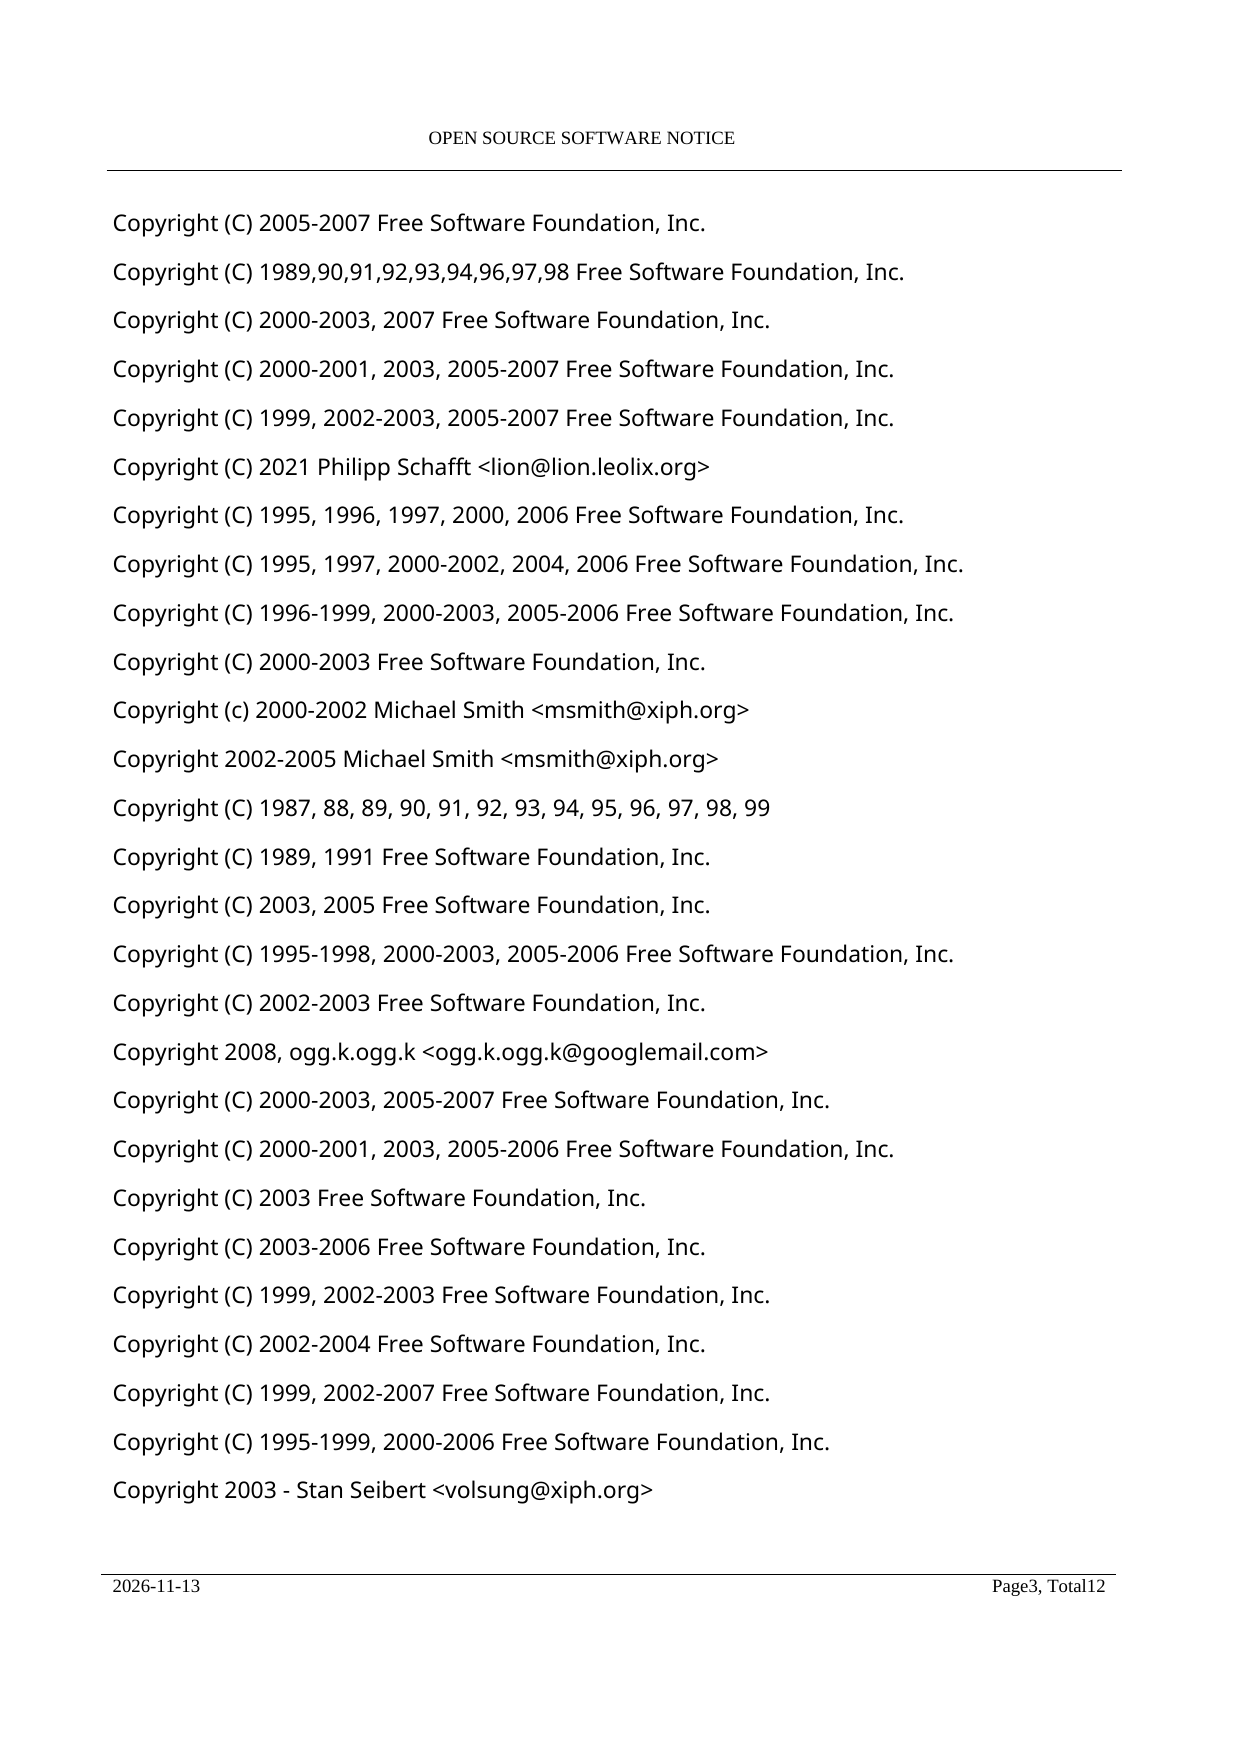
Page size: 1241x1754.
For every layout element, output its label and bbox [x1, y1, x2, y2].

text [112, 206, 1128, 1555]
